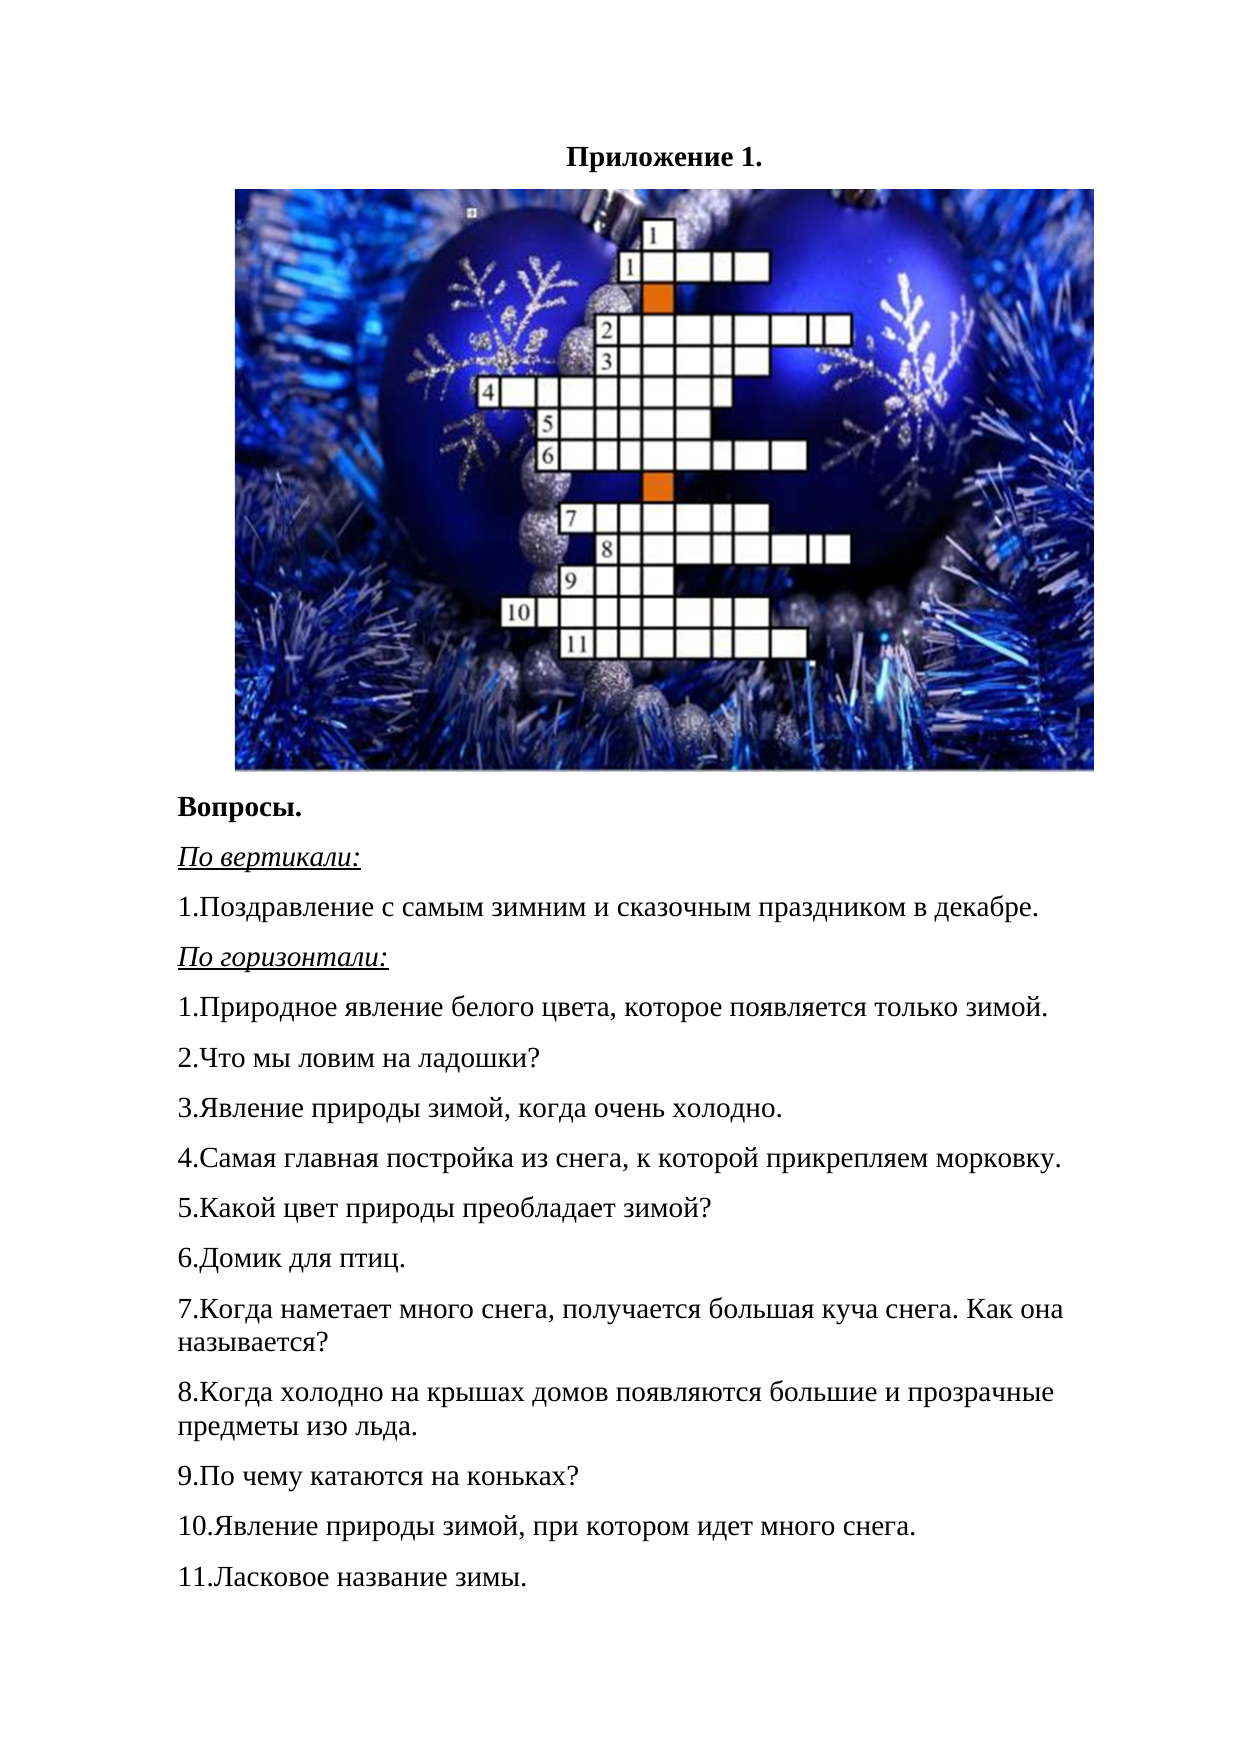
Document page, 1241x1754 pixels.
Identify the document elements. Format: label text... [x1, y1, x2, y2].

text 4.Самая главная постройка из снега, к которой прикрепляем морковку. [177, 1140, 1152, 1174]
text 8.Когда холодно на крышах домов появляются большие и прозрачные предметы изо льда. [177, 1374, 1152, 1442]
text 1.Природное явление белого цвета, которое появляется только зимой. [177, 989, 1152, 1023]
text 3.Явление природы зимой, когда очень холодно. [177, 1090, 1152, 1123]
text 7.Когда наметает много снега, получается большая куча снега. Как она называется? [177, 1291, 1152, 1358]
text 9.По чему катаются на коньках? [177, 1458, 1152, 1492]
text 5.Какой цвет природы преобладает зимой? [177, 1190, 1152, 1224]
picture [234, 189, 1094, 772]
text Приложение 1. [177, 139, 1152, 172]
text По горизонтали: [177, 939, 1152, 973]
text 6.Домик для птиц. [177, 1241, 1152, 1274]
text По вертикали: [177, 839, 1152, 872]
text 11.Ласковое название зимы. [177, 1559, 1152, 1592]
text 2.Что мы ловим на ладошки? [177, 1040, 1152, 1073]
text 10.Явление природы зимой, при котором идет много снега. [177, 1508, 1152, 1542]
text 1.Поздравление с самым зимним и сказочным праздником в декабре. [177, 889, 1152, 923]
text Вопросы. [177, 789, 1152, 822]
